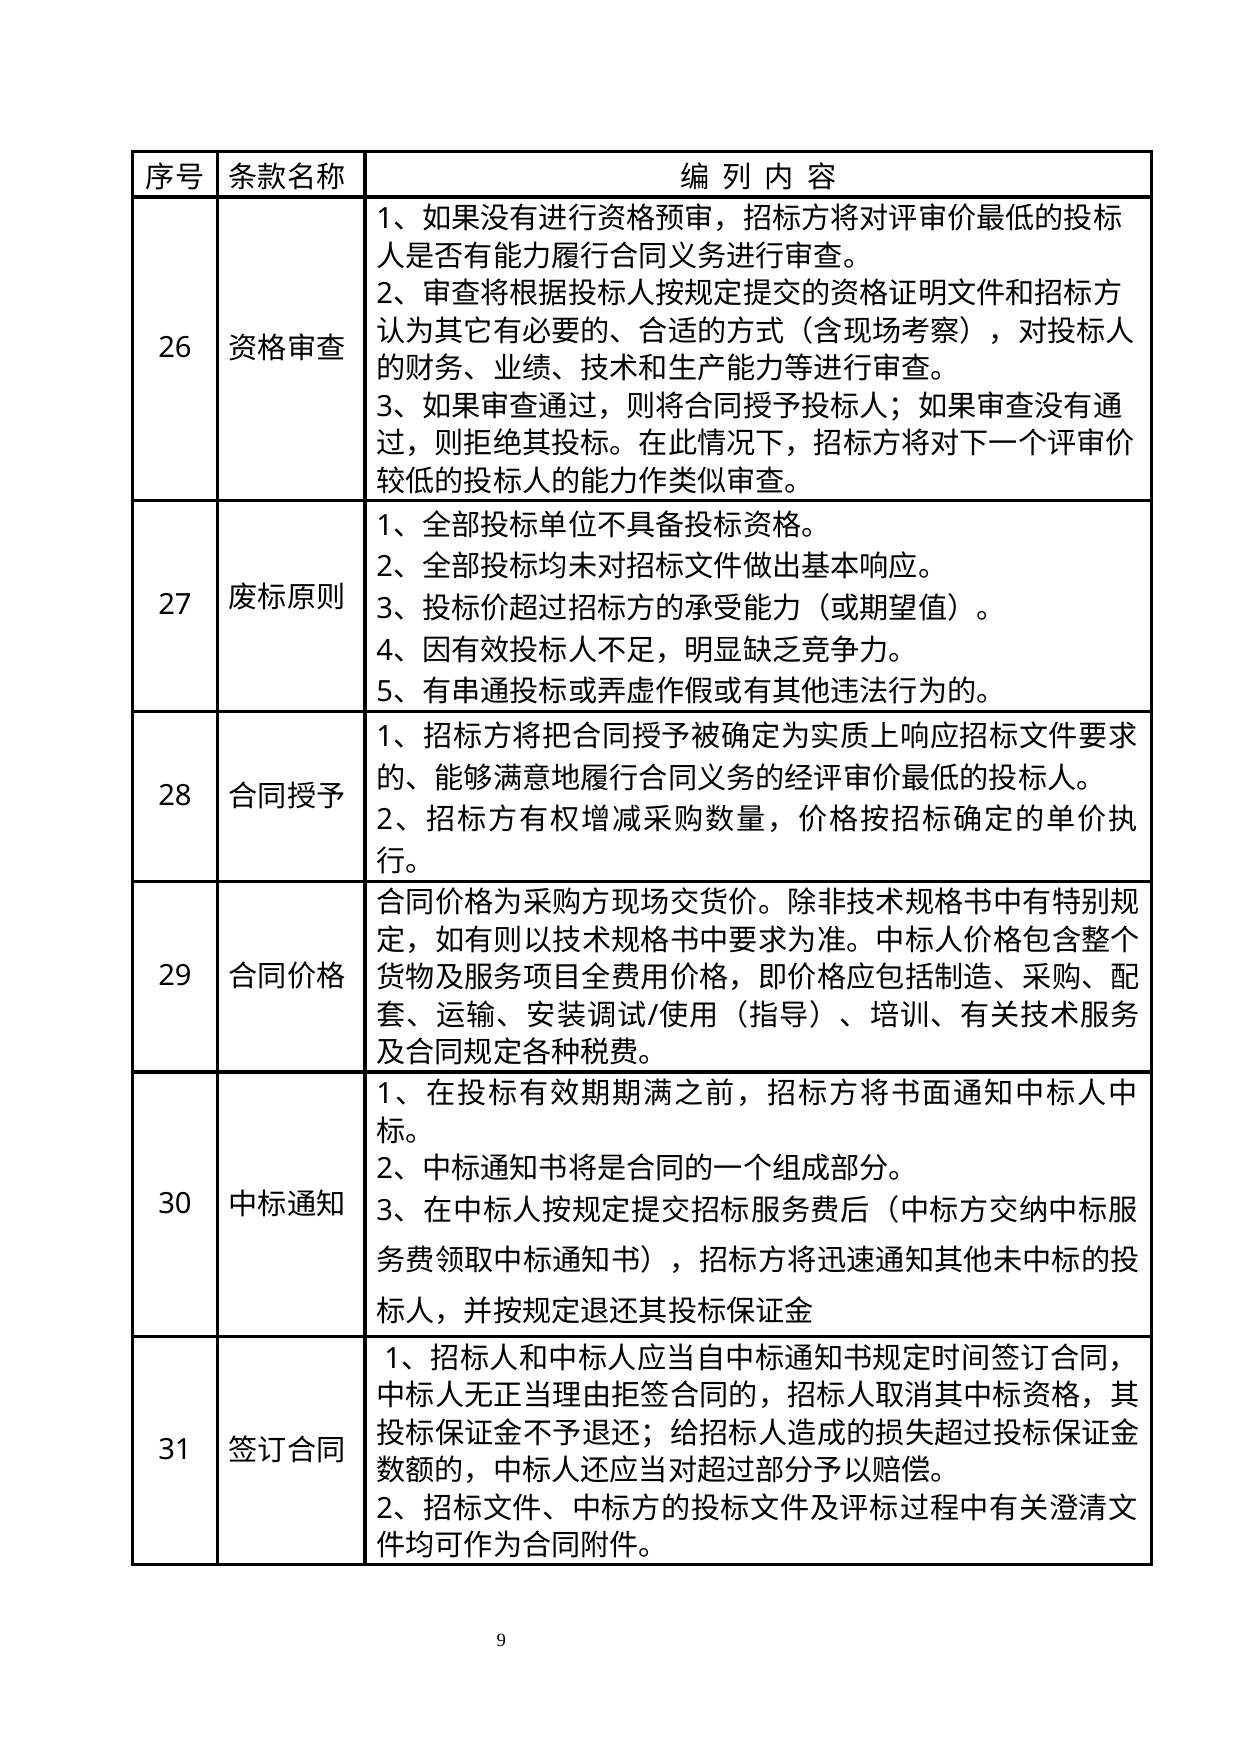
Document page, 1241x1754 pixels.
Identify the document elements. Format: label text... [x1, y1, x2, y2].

table_cell 1、如果没有进行资格预审，招标方将对评审价最低的投标人是否有能力履行合同义务进行审查。 2、审查将根据投标人按规定提交的资格证明文件和招标方认为其它有必要的、合适的方式（含现场考察），对投标人的财务、业绩、技术和生产能力等进行审查。 3、如果审查通过，则将合同授予投标人；如果审查没有通过，则拒绝其投标。在此情况下，招标方将对下一个评审价较低的投标人的能力作类似审查。 [367, 199, 1150, 498]
table_cell 中标通知 [219, 1074, 363, 1335]
table_cell 1、招标人和中标人应当自中标通知书规定时间签订合同，中标人无正当理由拒签合同的，招标人取消其中标资格，其投标保证金不予退还；给招标人造成的损失超过投标保证金数额的，中标人还应当对超过部分予以赔偿。 2、招标文件、中标方的投标文件及评标过程中有关澄清文件均可作为合同附件。 [367, 1338, 1150, 1563]
table_cell 1、全部投标单位不具备投标资格。 2、全部投标均未对招标文件做出基本响应。 3、投标价超过招标方的承受能力（或期望值）。 4、因有效投标人不足，明显缺乏竞争力。 5、有串通投标或弄虚作假或有其他违法行为的。 [367, 502, 1150, 710]
table_cell 31 [134, 1338, 216, 1563]
table_header 条款名称 [219, 153, 363, 195]
table_header 编 列 内 容 [367, 153, 1150, 195]
table_cell 1、在投标有效期期满之前，招标方将书面通知中标人中标。 2、中标通知书将是合同的一个组成部分。 3、在中标人按规定提交招标服务费后（中标方交纳中标服务费领取中标通知书），招标方将迅速通知其他未中标的投标人，并按规定退还其投标保证金 [367, 1074, 1150, 1335]
table_cell 26 [134, 199, 216, 498]
table_cell 合同授予 [219, 713, 363, 880]
table_cell 28 [134, 713, 216, 880]
table_cell 合同价格 [219, 883, 363, 1070]
table_cell 资格审查 [219, 199, 363, 498]
table_cell 废标原则 [219, 502, 363, 710]
table_cell 27 [134, 502, 216, 710]
table_header 序号 [134, 153, 216, 195]
table_cell 1、招标方将把合同授予被确定为实质上响应招标文件要求的、能够满意地履行合同义务的经评审价最低的投标人。 2、招标方有权增减采购数量，价格按招标确定的单价执行。 [367, 713, 1150, 880]
table_cell 签订合同 [219, 1338, 363, 1563]
table_cell 29 [134, 883, 216, 1070]
table_cell 30 [134, 1074, 216, 1335]
table_cell 合同价格为采购方现场交货价。除非技术规格书中有特别规定，如有则以技术规格书中要求为准。中标人价格包含整个货物及服务项目全费用价格，即价格应包括制造、采购、配套、运输、安装调试/使用（指导）、培训、有关技术服务及合同规定各种税费。 [367, 883, 1150, 1070]
